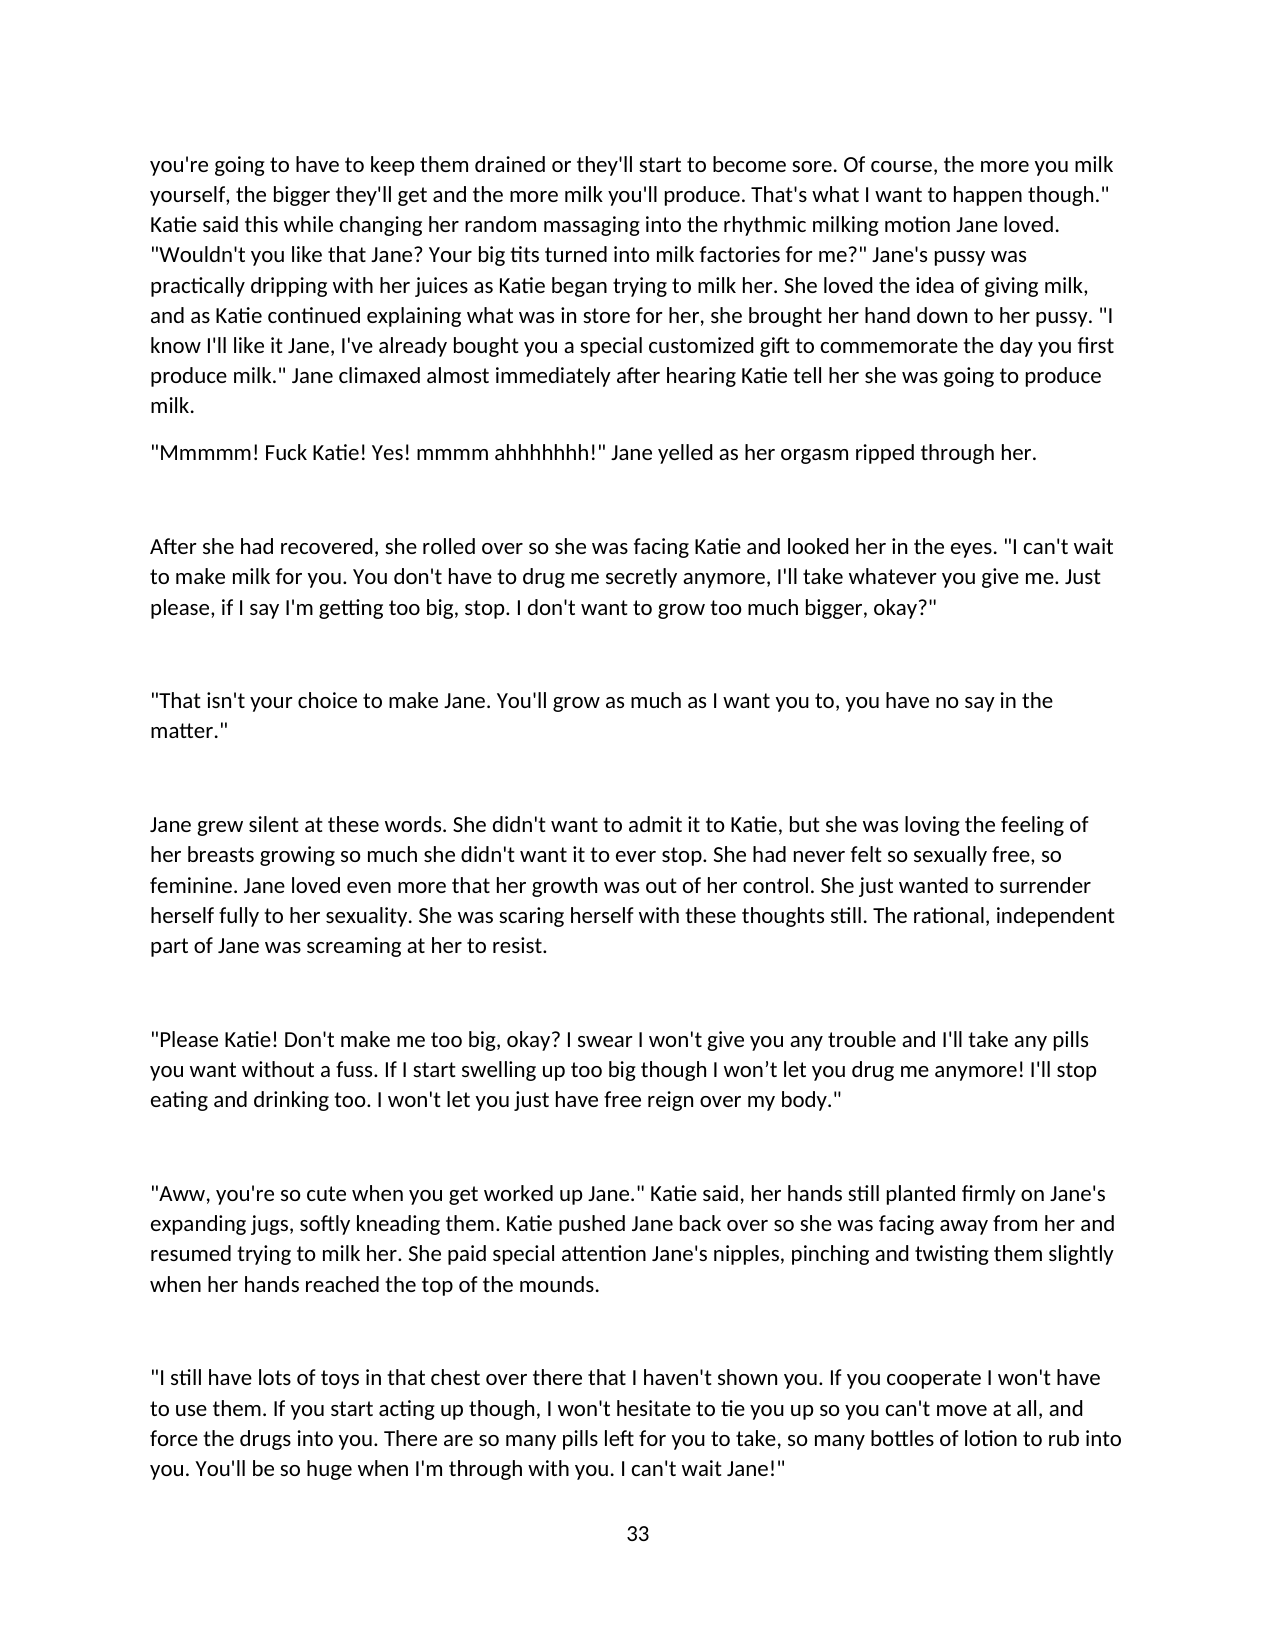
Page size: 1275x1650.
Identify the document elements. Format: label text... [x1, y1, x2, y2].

text "Aww, you're so cute when you get worked up Jane." Katie said, her hands still planted firmly on Jane's expanding jugs, softly kneading them. Katie pushed Jane back over so she was facing away from her and resumed trying to milk her. She paid special attention Jane's nipples, pinching and twisting them slightly when her hands reached the top of the mounds. [150, 1179, 1125, 1298]
text "Please Katie! Don't make me too big, okay? I swear I won't give you any trouble and I'll take any pills you want without a fuss. If I start swelling up too big though I won’t let you drug me anymore! I'll stop eating and drinking too. I won't let you just have free reign over my body." [150, 1025, 1125, 1113]
text "I still have lots of toys in that chest over there that I haven't shown you. If you cooperate I won't have to use them. If you start acting up though, I won't hesitate to tie you up so you can't move at all, and force the drugs into you. There are so many pills left for you to take, so many bottles of lotion to rub into you. You'll be so huge when I'm through with you. I can't wait Jane!" [150, 1363, 1125, 1482]
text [150, 150, 1125, 420]
text "That isn't your choice to make Jane. You'll grow as much as I want you to, you have no say in the matter." [150, 686, 1125, 745]
text After she had recovered, she rolled over so she was facing Katie and looked her in the eyes. "I can't wait to make milk for you. You don't have to drug me secretly anymore, I'll take whatever you give me. Just please, if I say I'm getting too big, stop. I don't want to grow too much bigger, okay?" [150, 532, 1125, 621]
text "Mmmmm! Fuck Katie! Yes! mmmm ahhhhhhh!" Jane yelled as her orgasm ripped through her. [150, 438, 1125, 467]
text Jane grew silent at these words. She didn't want to admit it to Katie, but she was loving the feeling of her breasts growing so much she didn't want it to ever stop. She had never felt so sexually free, so feminine. Jane loved even more that her growth was out of her control. She just wanted to surrender herself fully to her sexuality. She was scaring herself with these thoughts still. The rational, independent part of Jane was screaming at her to resist. [150, 810, 1125, 959]
